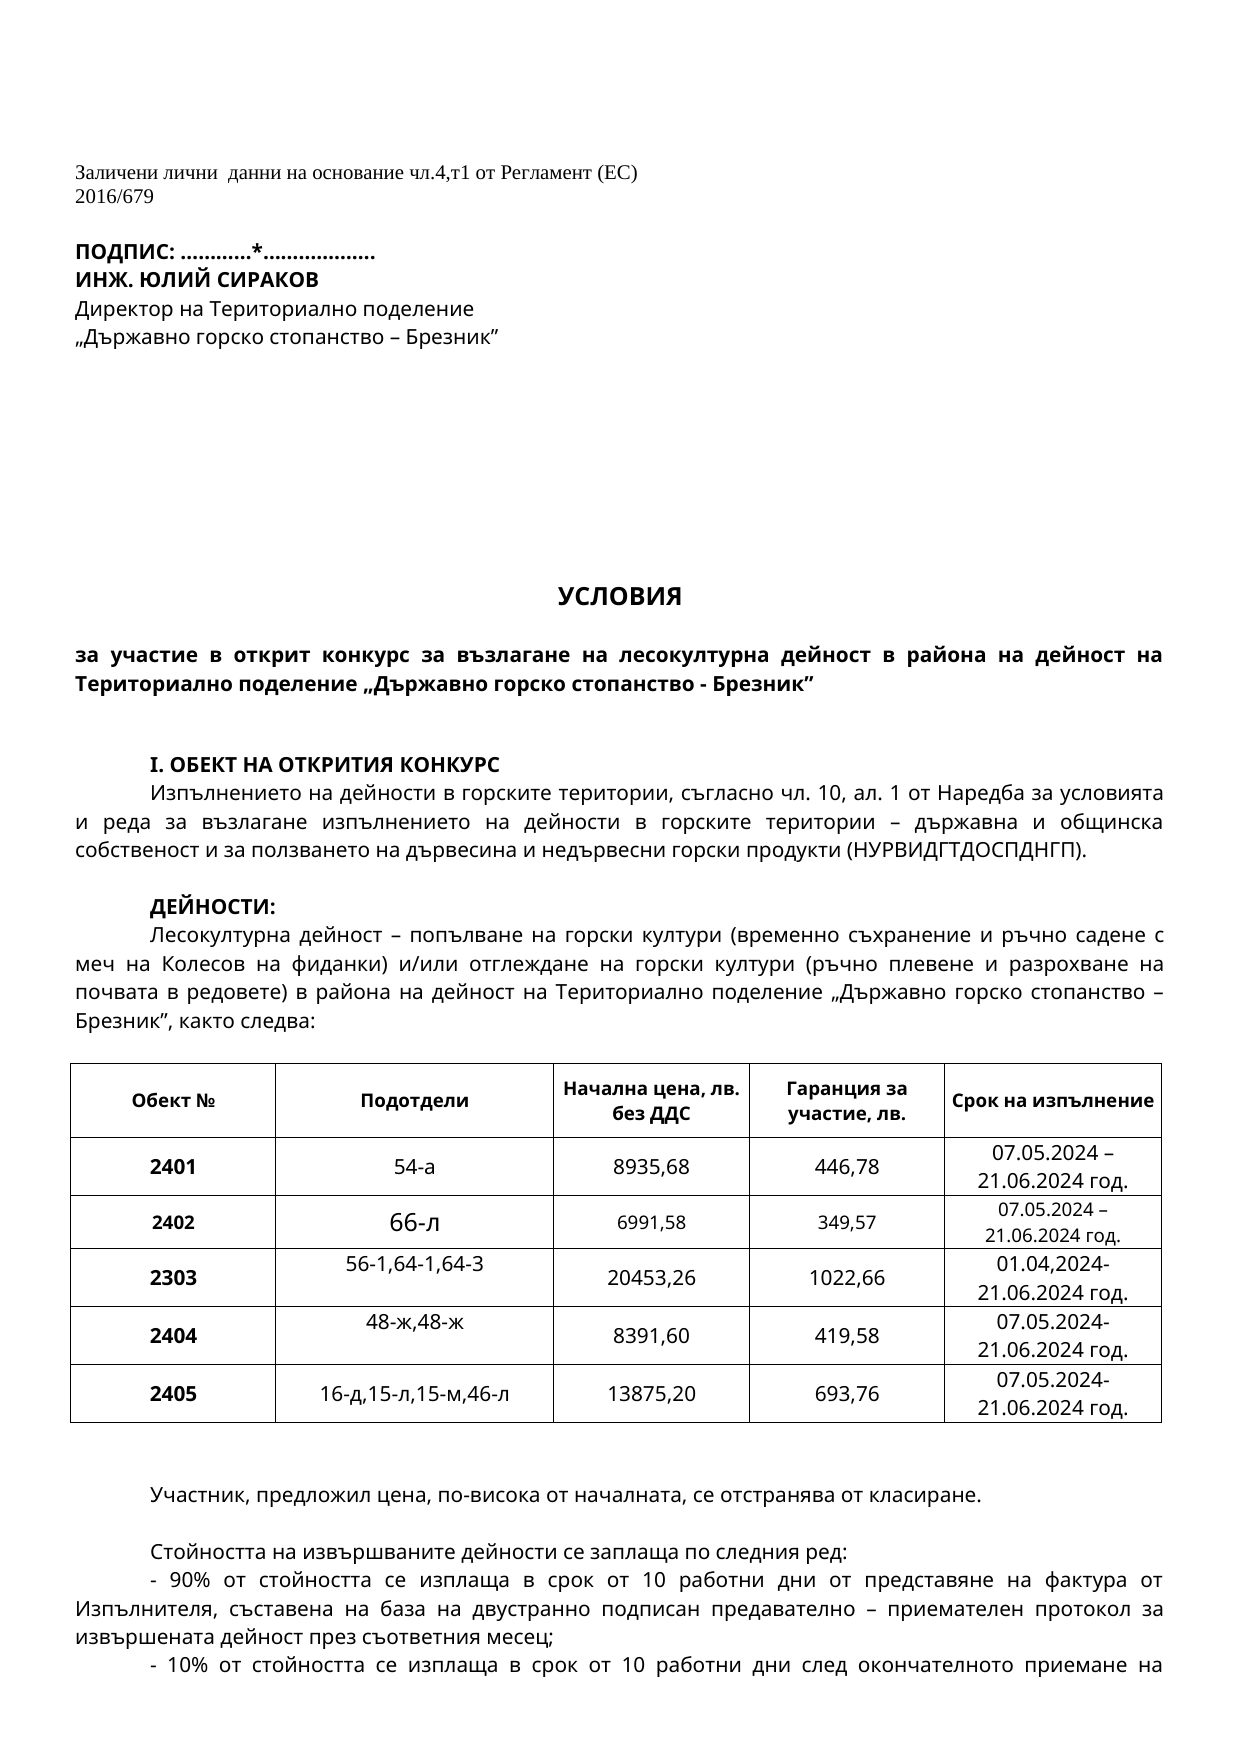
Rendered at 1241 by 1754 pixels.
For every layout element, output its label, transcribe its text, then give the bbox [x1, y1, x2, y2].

table_header Начална цена, лв. без ДДС [554, 1064, 749, 1137]
table_header Срок на изпълнение [945, 1064, 1161, 1137]
table_cell 01.04,2024-21.06.2024 год. [945, 1249, 1161, 1306]
table_cell 419,58 [750, 1307, 944, 1364]
text ДЕЙНОСТИ: [75, 892, 1165, 921]
table_header Обект № [71, 1064, 275, 1137]
table_cell 56-1,64-1,64-3 [276, 1249, 553, 1306]
table_cell 349,57 [750, 1196, 944, 1248]
text Участник, предложил цена, по-висока от началната, се отстранява от класиране. [75, 1480, 1165, 1508]
table_cell 2405 [71, 1365, 275, 1422]
text за участие в открит конкурс за възлагане на лесокултурна дейност в района на дейност на Териториално поделение „Държавно горско стопанство - Брезник” [75, 641, 1165, 697]
text Заличени лични данни на основание чл.4,т1 от Регламент (ЕС) [75, 160, 1165, 184]
table_cell 16-д,15-л,15-м,46-л [276, 1365, 553, 1422]
table_header Гаранция за участие, лв. [750, 1064, 944, 1137]
table_cell 2401 [71, 1138, 275, 1195]
text - 90% от стойността се изплаща в срок от 10 работни дни от представяне на фактура от Изпълнителя, съставена на база на двустранно подписан предавателно – приемателен протокол за извършената дейност през съответния месец; [75, 1565, 1165, 1651]
table_cell 20453,26 [554, 1249, 749, 1306]
text Лесокултурна дейност – попълване на горски култури (временно съхранение и ръчно садене с меч на Колесов на фиданки) и/или отглеждане на горски култури (ръчно плевене и разрохване на почвата в редовете) в района на дейност на Териториално поделение „Държавно горско стопанство – Брезник”, както следва: [75, 921, 1165, 1034]
text Директор на Териториално поделение [75, 294, 1165, 322]
table_cell 07.05.2024 – 21.06.2024 год. [945, 1138, 1161, 1195]
text ИНЖ. ЮЛИЙ СИРАКОВ [75, 265, 1165, 294]
table_cell 1022,66 [750, 1249, 944, 1306]
table_cell 2402 [71, 1196, 275, 1248]
table_cell 8935,68 [554, 1138, 749, 1195]
table_cell 07.05.2024-21.06.2024 год. [945, 1365, 1161, 1422]
table_cell 8391,60 [554, 1307, 749, 1364]
subtitle І. ОБЕКТ НА ОТКРИТИЯ КОНКУРС [75, 750, 1165, 778]
text Стойността на извършваните дейности се заплаща по следния ред: [75, 1537, 1165, 1565]
table_cell 6991,58 [554, 1196, 749, 1248]
table_cell 2404 [71, 1307, 275, 1364]
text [75, 1651, 1165, 1679]
table_cell 66-л [276, 1196, 553, 1248]
table_cell 446,78 [750, 1138, 944, 1195]
table_cell 07.05.2024-21.06.2024 год. [945, 1307, 1161, 1364]
table_cell 07.05.2024 – 21.06.2024 год. [945, 1196, 1161, 1248]
table_cell 13875,20 [554, 1365, 749, 1422]
text 2016/679 [75, 184, 1165, 208]
table_header Подотдели [276, 1064, 553, 1137]
table_cell 693,76 [750, 1365, 944, 1422]
table_cell 48-ж,48-ж [276, 1307, 553, 1364]
text ПОДПИС: …………*………………. [75, 237, 1165, 265]
table_cell 2303 [71, 1249, 275, 1306]
subtitle Изпълнението на дейности в горските територии, съгласно чл. 10, ал. 1 от Наредба за условията и реда за възлагане изпълнението на дейности в горските територии – държавна и общинска собственост и за ползването на дървесина и недървесни горски продукти (НУРВИДГТДОСПДНГП). [75, 778, 1165, 864]
text „Държавно горско стопанство – Брезник” [75, 322, 1165, 351]
text УСЛОВИЯ [75, 578, 1165, 612]
table_cell 54-а [276, 1138, 553, 1195]
